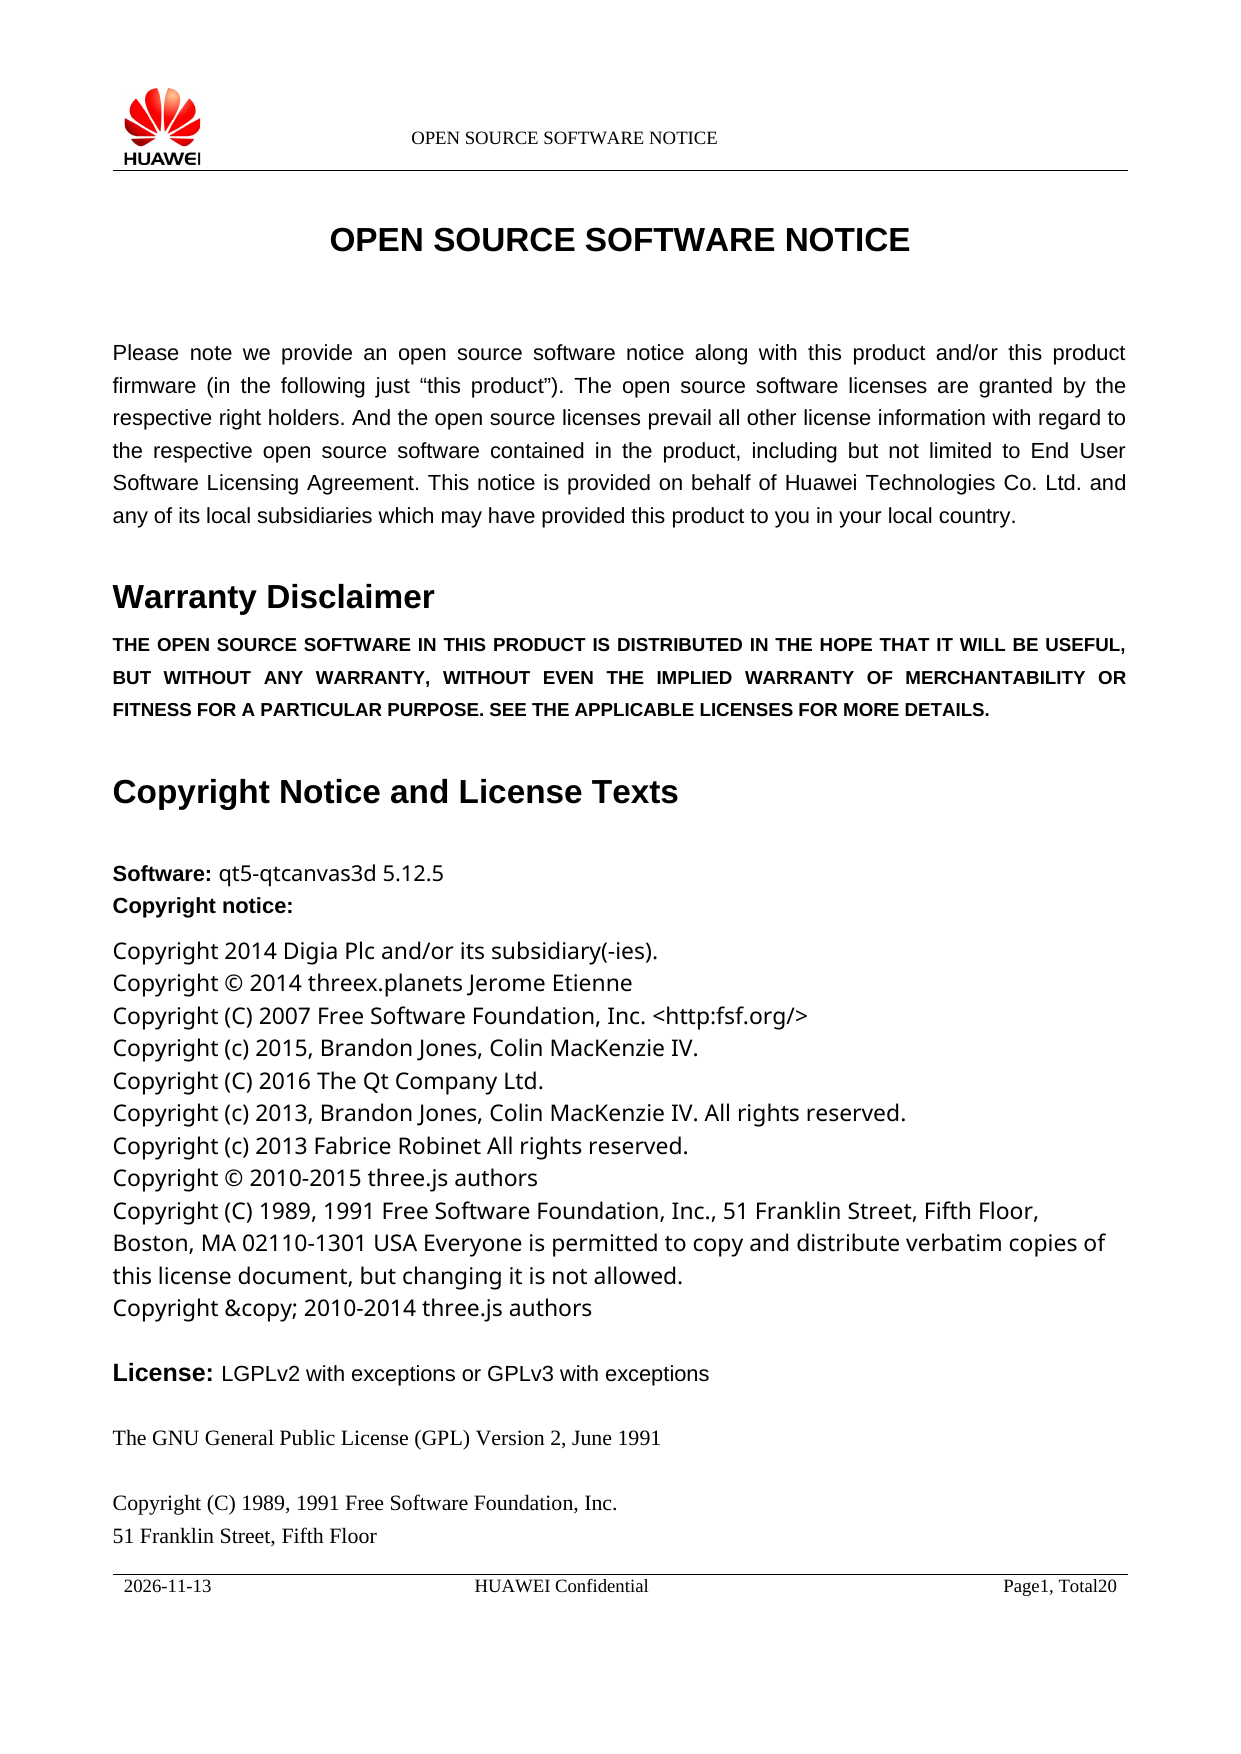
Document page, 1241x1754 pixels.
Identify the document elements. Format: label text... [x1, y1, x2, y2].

text The GNU General Public License (GPL) Version 2, June 1991 [112, 1389, 1128, 1454]
text The open source software in this product is distributed in the hope that it will be useful, but WITHOUT ANY WARRANTY, without even the implied warranty of MERCHANTABILITY or FITNESS FOR A PARTICULAR PURPOSE. See the applicable licenses for more details. [112, 629, 1128, 726]
text Copyright 2014 Digia Plc and/or its subsidiary(-ies). Copyright © 2014 threex.planets Jerome Etienne Copyright (C) 2007 Free Software Foundation, Inc. <http:fsf.org/> Copyright (c) 2015, Brandon Jones, Colin MacKenzie IV. Copyright (C) 2016 The Qt Company Ltd. Copyright (c) 2013, Brandon Jones, Colin MacKenzie IV. All rights reserved. Copyright (c) 2013 Fabrice Robinet All rights reserved. Copyright © 2010-2015 three.js authors Copyright (C) 1989, 1991 Free Software Foundation, Inc., 51 Franklin Street, Fifth Floor, Boston, MA 02110-1301 USA Everyone is permitted to copy and distribute verbatim copies of this license document, but changing it is not allowed. Copyright &copy; 2010-2014 three.js authors [112, 934, 1128, 1356]
text Copyright Notice and License Texts [112, 759, 1128, 824]
text 51 Franklin Street, Fifth Floor [112, 1519, 1128, 1551]
text Copyright notice: [112, 889, 1128, 921]
text OPEN SOURCE SOFTWARE NOTICE [112, 206, 1128, 271]
text Warranty Disclaimer [112, 564, 1128, 629]
text Please note we provide an open source software notice along with this product and/or this product firmware (in the following just “this product”). The open source software licenses are granted by the respective right holders. And the open source licenses prevail all other license information with regard to the respective open source software contained in the product, including but not limited to End User Software Licensing Agreement. This notice is provided on behalf of Huawei Technologies Co. Ltd. and any of its local subsidiaries which may have provided this product to you in your local country. [112, 336, 1128, 531]
title Software: qt5-qtcanvas3d 5.12.5 [112, 856, 1128, 889]
text License: LGPLv2 with exceptions or GPLv3 with exceptions [112, 1356, 1128, 1389]
picture [124, 88, 201, 165]
text Copyright (C) 1989, 1991 Free Software Foundation, Inc. [112, 1486, 1128, 1519]
